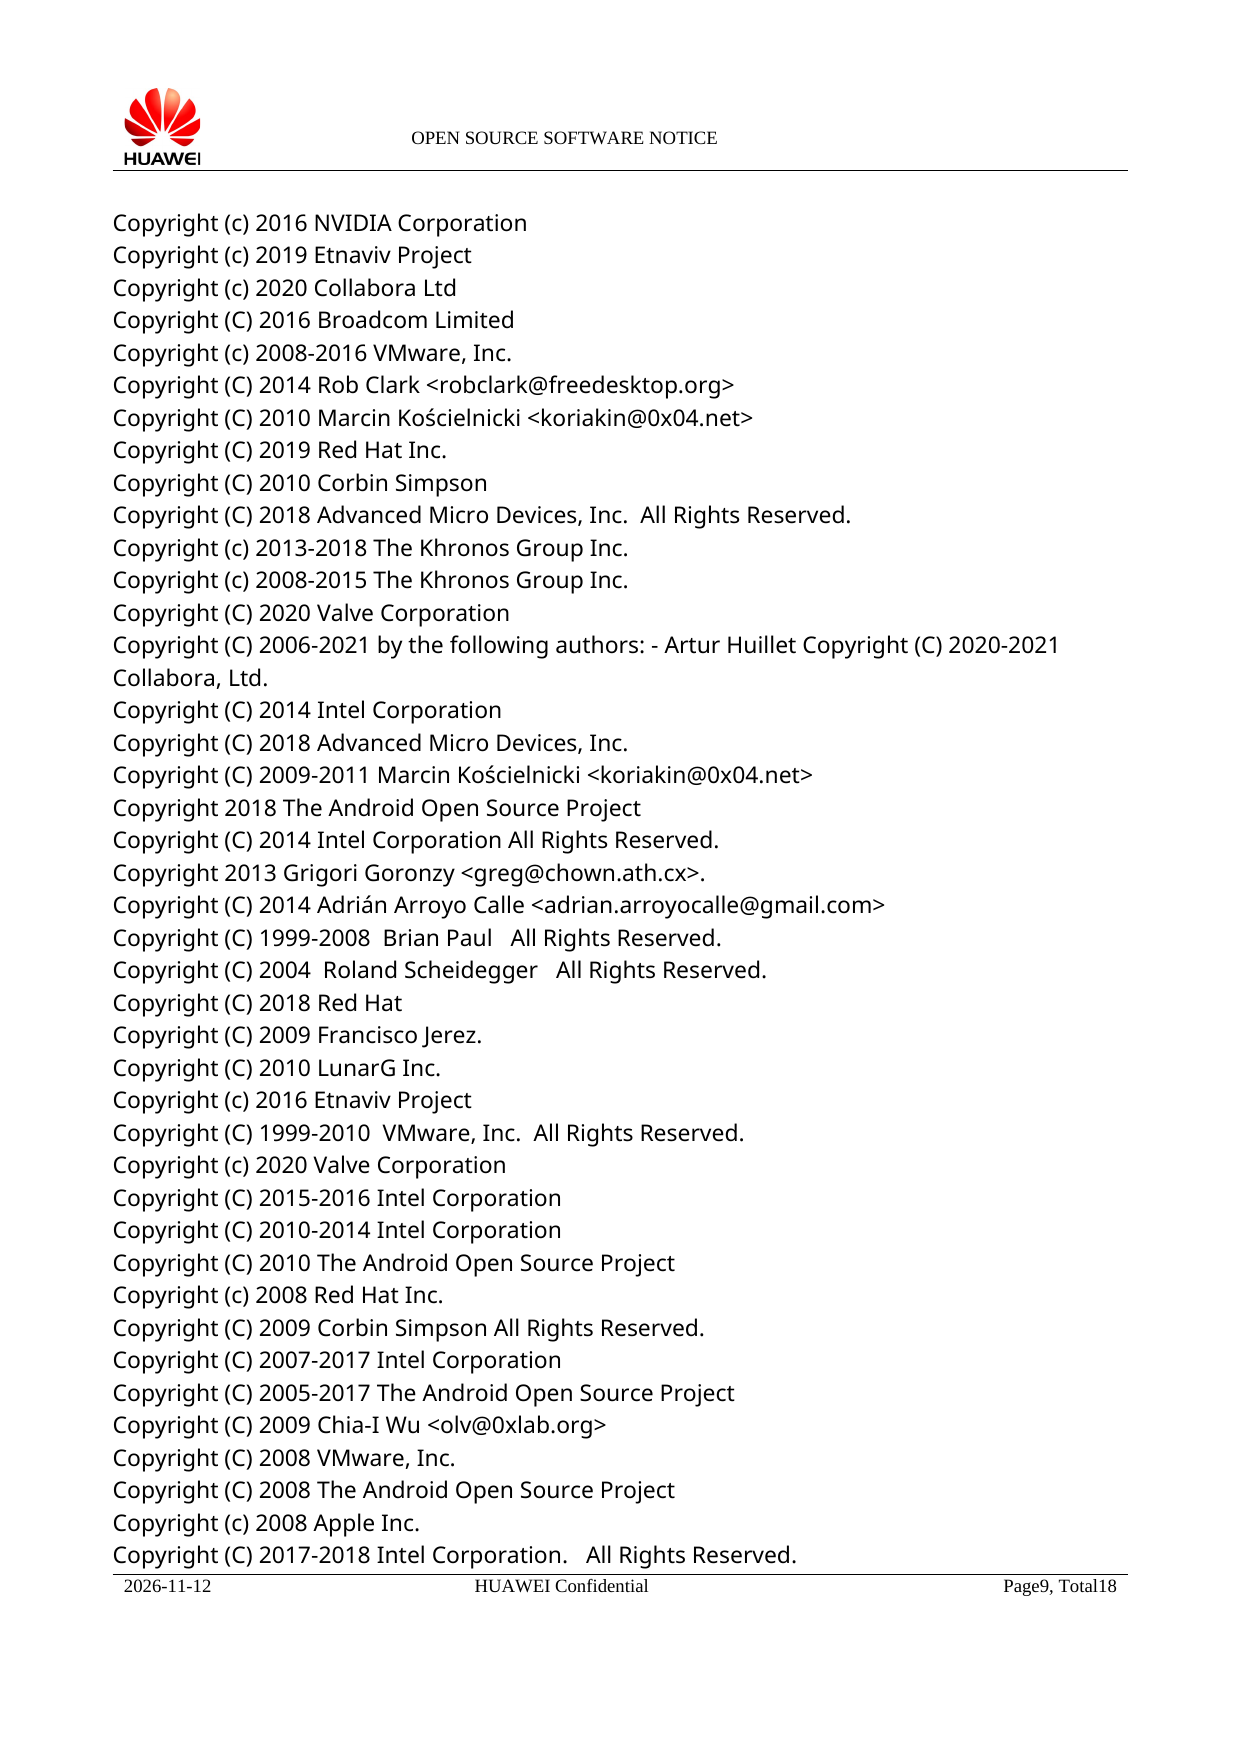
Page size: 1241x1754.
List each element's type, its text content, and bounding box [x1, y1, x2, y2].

picture [124, 88, 201, 165]
